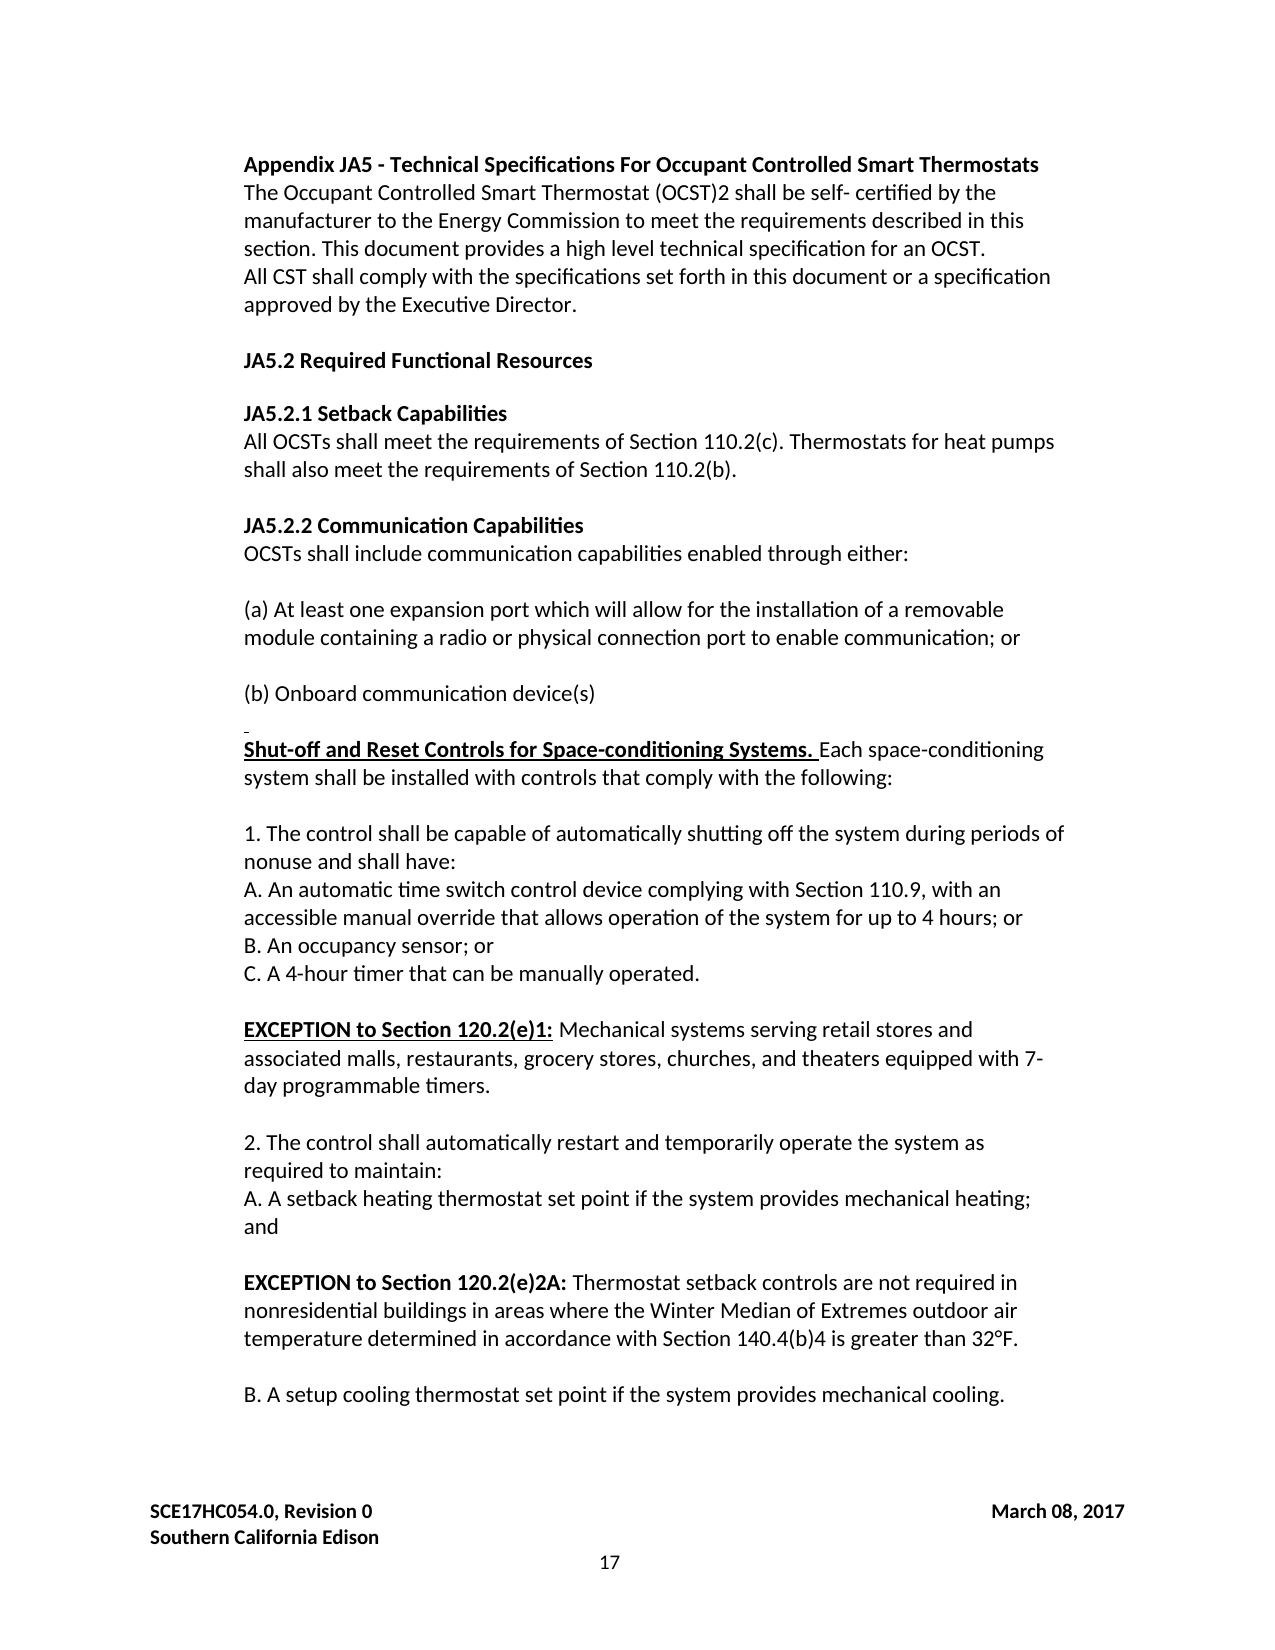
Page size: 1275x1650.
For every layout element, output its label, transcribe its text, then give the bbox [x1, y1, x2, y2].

text 2. The control shall automatically restart and temporarily operate the system as required to maintain: [244, 1128, 1069, 1184]
text Shut-off and Reset Controls for Space-conditioning Systems. Each space-conditioning system shall be installed with controls that comply with the following: [244, 735, 1069, 791]
text B. A setup cooling thermostat set point if the system provides mechanical cooling. [244, 1380, 1069, 1408]
text OCSTs shall include communication capabilities enabled through either: [244, 539, 1069, 567]
text EXCEPTION to Section 120.2(e)2A: Thermostat setback controls are not required in nonresidential buildings in areas where the Winter Median of Extremes outdoor air temperature determined in accordance with Section 140.4(b)4 is greater than 32°F. [244, 1268, 1069, 1352]
text JA5.2.2 Communication Capabilities [244, 511, 1069, 539]
text All OCSTs shall meet the requirements of Section 110.2(c). Thermostats for heat pumps shall also meet the requirements of Section 110.2(b). [244, 427, 1069, 483]
text (b) Onboard communication device(s) [244, 679, 1069, 707]
text JA5.2 Required Functional Resources [244, 346, 1069, 374]
text A. An automatic time switch control device complying with Section 110.9, with an accessible manual override that allows operation of the system for up to 4 hours; or [244, 876, 1069, 932]
text Appendix JA5 - Technical Specifications For Occupant Controlled Smart Thermostats [244, 150, 1069, 178]
text B. An occupancy sensor; or [244, 932, 1069, 959]
text EXCEPTION to Section 120.2(e)1: Mechanical systems serving retail stores and associated malls, restaurants, grocery stores, churches, and theaters equipped with 7-day programmable timers. [244, 1016, 1069, 1100]
text 1. The control shall be capable of automatically shutting off the system during periods of nonuse and shall have: [244, 819, 1069, 876]
text (a) At least one expansion port which will allow for the installation of a removable module containing a radio or physical connection port to enable communication; or [244, 595, 1069, 651]
text All CST shall comply with the specifications set forth in this document or a specification approved by the Executive Director. [244, 262, 1069, 318]
text The Occupant Controlled Smart Thermostat (OCST)2 shall be self- certified by the manufacturer to the Energy Commission to meet the requirements described in this section. This document provides a high level technical specification for an OCST. [244, 178, 1069, 262]
text A. A setback heating thermostat set point if the system provides mechanical heating; and [244, 1184, 1069, 1240]
text C. A 4-hour timer that can be manually operated. [244, 959, 1069, 988]
text JA5.2.1 Setback Capabilities [244, 399, 1069, 427]
